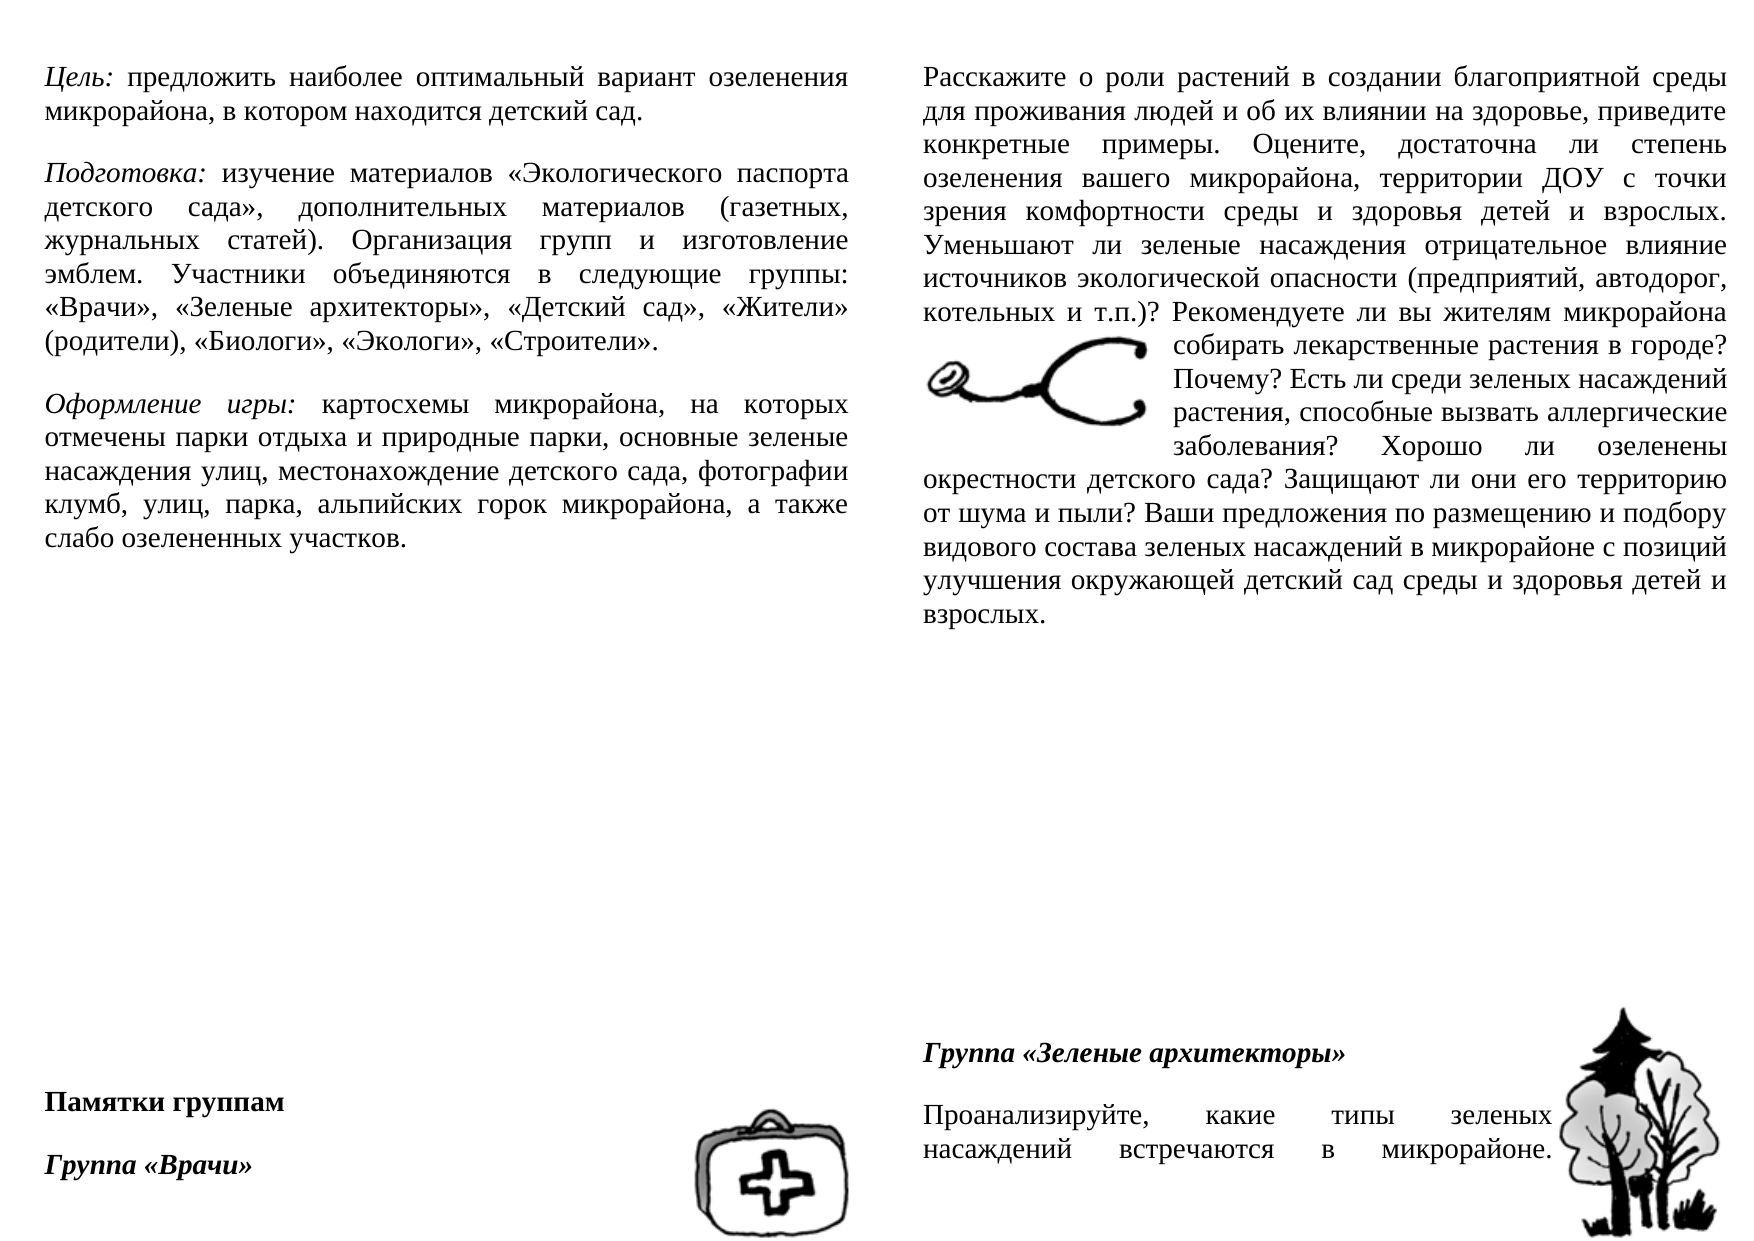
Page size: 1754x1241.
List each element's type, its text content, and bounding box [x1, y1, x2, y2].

picture [1552, 1005, 1728, 1241]
picture [692, 1102, 849, 1241]
text Расскажите о роли растений в создании благоприятной среды для проживания людей и об их влиянии на здоровье, приведите конкретные примеры. Оцените, достаточна ли степень озеленения вашего микрорайона, территории ДОУ с точки зрения комфортности среды и здоровья детей и взрослых. Уменьшают ли зеленые насаждения отрицательное влияние источников экологической опасности (предприятий, автодорог, котельных и т.п.)? Рекомендуете ли вы жителям микрорайона собирать лекарственные растения в городе? Почему? Есть ли среди зеленых насаждений растения, способные вызвать аллергические заболевания? Хорошо ли озеленены окрестности детского сада? Защищают ли они его территорию от шума и пыли? Ваши предложения по размещению и подбору видового состава зеленых насаждений в микрорайоне с позиций улучшения окружающей детский сад среды и здоровья детей и взрослых. [923, 59, 1728, 629]
text Памятки группам [44, 1084, 849, 1118]
text Цель: предложить наиболее оптимальный вариант озеленения микрорайона, в котором находится детский сад. [44, 59, 849, 126]
text Подготовка: изучение материалов «Экологического паспорта детского сада», дополнительных материалов (газетных, журнальных статей). Организация групп и изготовление эмблем. Участники объединяются в следующие группы: «Врачи», «Зеленые архитекторы», «Детский сад», «Жители» (родители), «Биологи», «Экологи», «Строители». [44, 155, 849, 357]
picture [922, 327, 1158, 434]
text Группа «Врачи» [44, 1147, 692, 1181]
text Оформление игры: картосхемы микрорайона, на которых отмечены парки отдыха и природные парки, основные зеленые насаждения улиц, местонахождение детского сада, фотографии клумб, улиц, парка, альпийских горок микрорайона, а также слабо озелененных участков. [44, 386, 849, 553]
text Группа «Зеленые архитекторы» [923, 1035, 1552, 1068]
